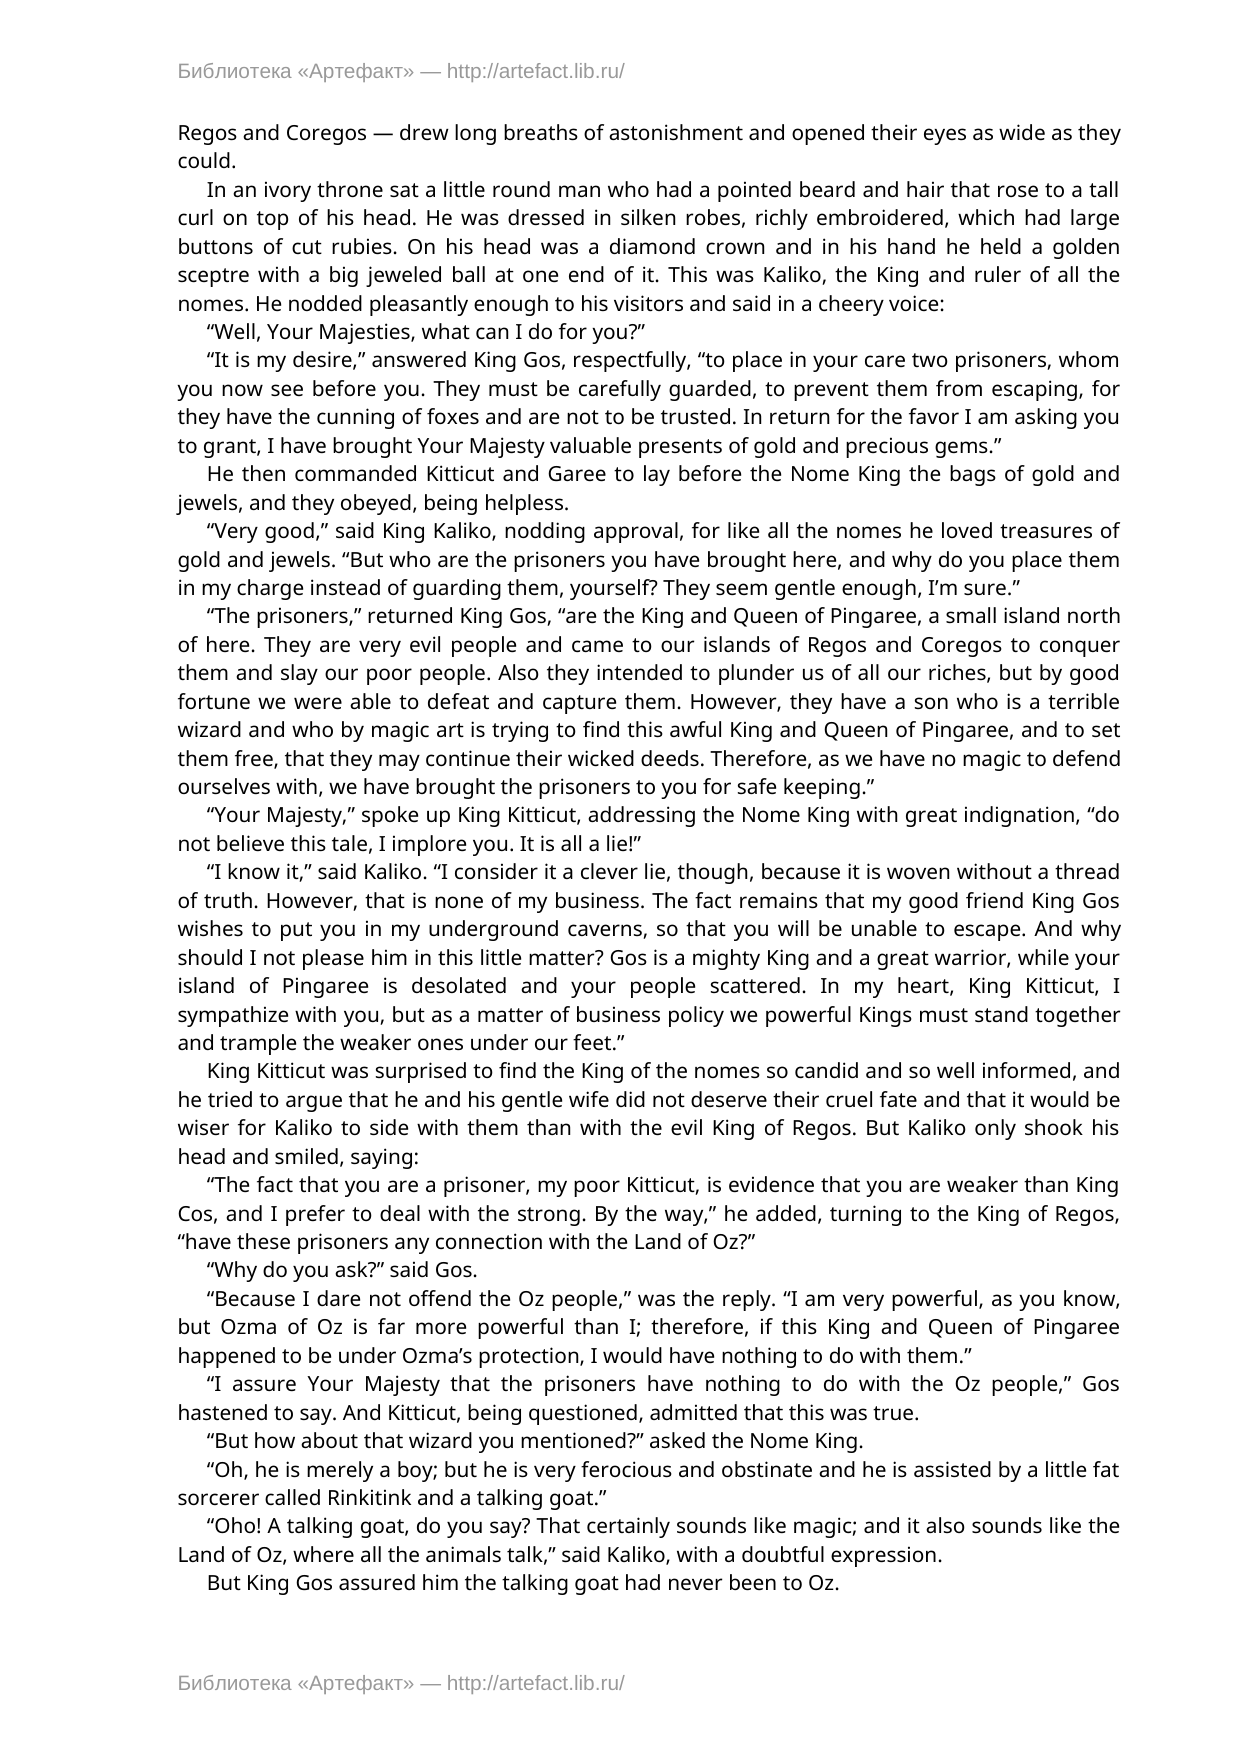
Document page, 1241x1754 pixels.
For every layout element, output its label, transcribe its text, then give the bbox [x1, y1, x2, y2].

text King Kitticut was surprised to find the King of the nomes so candid and so well informed, and he tried to argue that he and his gentle wife did not deserve their cruel fate and that it would be wiser for Kaliko to side with them than with the evil King of Regos. But Kaliko only shook his head and smiled, saying: [177, 1057, 1122, 1170]
text “Your Majesty,” spoke up King Kitticut, addressing the Nome King with great indignation, “do not believe this tale, I implore you. It is all a lie!” [177, 801, 1122, 857]
text In an ivory throne sat a little round man who had a pointed beard and hair that rose to a tall curl on top of his head. He was dressed in silken robes, richly embroidered, which had large buttons of cut rubies. On his head was a diamond crown and in his hand he held a golden sceptre with a big jeweled ball at one end of it. This was Kaliko, the King and ruler of all the nomes. He nodded pleasantly enough to his visitors and said in a cheery voice: [177, 175, 1122, 317]
text “I assure Your Majesty that the prisoners have nothing to do with the Oz people,” Gos hastened to say. And Kitticut, being questioned, admitted that this was true. [177, 1369, 1122, 1426]
text “Why do you ask?” said Gos. [177, 1256, 1122, 1284]
text But King Gos assured him the talking goat had never been to Oz. [177, 1568, 1122, 1597]
text “It is my desire,” answered King Gos, respectfully, “to place in your care two prisoners, whom you now see before you. They must be carefully guarded, to prevent them from escaping, for they have the cunning of foxes and are not to be trusted. In return for the favor I am asking you to grant, I have brought Your Majesty valuable presents of gold and precious gems.” [177, 346, 1122, 459]
text “The fact that you are a prisoner, my poor Kitticut, is evidence that you are weaker than King Cos, and I prefer to deal with the strong. By the way,” he added, turning to the King of Regos, “have these prisoners any connection with the Land of Oz?” [177, 1170, 1122, 1256]
text “The prisoners,” returned King Gos, “are the King and Queen of Pingaree, a small island north of here. They are very evil people and came to our islands of Regos and Coregos to conquer them and slay our poor people. Also they intended to plunder us of all our riches, but by good fortune we were able to defeat and capture them. However, they have a son who is a terrible wizard and who by magic art is trying to find this awful King and Queen of Pingaree, and to set them free, that they may continue their wicked deeds. Therefore, as we have no magic to defend ourselves with, we have brought the prisoners to you for safe keeping.” [177, 602, 1122, 801]
text “But how about that wizard you mentioned?” asked the Nome King. [177, 1426, 1122, 1455]
text “Oh, he is merely a boy; but he is very ferocious and obstinate and he is assisted by a little fat sorcerer called Rinkitink and a talking goat.” [177, 1455, 1122, 1512]
text He then commanded Kitticut and Garee to lay before the Nome King the bags of gold and jewels, and they obeyed, being helpless. [177, 459, 1122, 516]
text “Well, Your Majesties, what can I do for you?” [177, 317, 1122, 346]
text “Very good,” said King Kaliko, nodding approval, for like all the nomes he loved treasures of gold and jewels. “But who are the prisoners you have brought here, and why do you place them in my charge instead of guarding them, yourself? They seem gentle enough, I’m sure.” [177, 516, 1122, 602]
text “Oho! A talking goat, do you say? That certainly sounds like magic; and it also sounds like the Land of Oz, where all the animals talk,” said Kaliko, with a doubtful expression. [177, 1512, 1122, 1568]
text “Because I dare not offend the Oz people,” was the reply. “I am very powerful, as you know, but Ozma of Oz is far more powerful than I; therefore, if this King and Queen of Pingaree happened to be under Ozma’s protection, I would have nothing to do with them.” [177, 1284, 1122, 1369]
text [177, 118, 1122, 175]
text “I know it,” said Kaliko. “I consider it a clever lie, though, because it is woven without a thread of truth. However, that is none of my business. The fact remains that my good friend King Gos wishes to put you in my underground caverns, so that you will be unable to escape. And why should I not please him in this little matter? Gos is a mighty King and a great warrior, while your island of Pingaree is desolated and your people scattered. In my heart, King Kitticut, I sympathize with you, but as a matter of business policy we powerful Kings must stand together and trample the weaker ones under our feet.” [177, 857, 1122, 1057]
